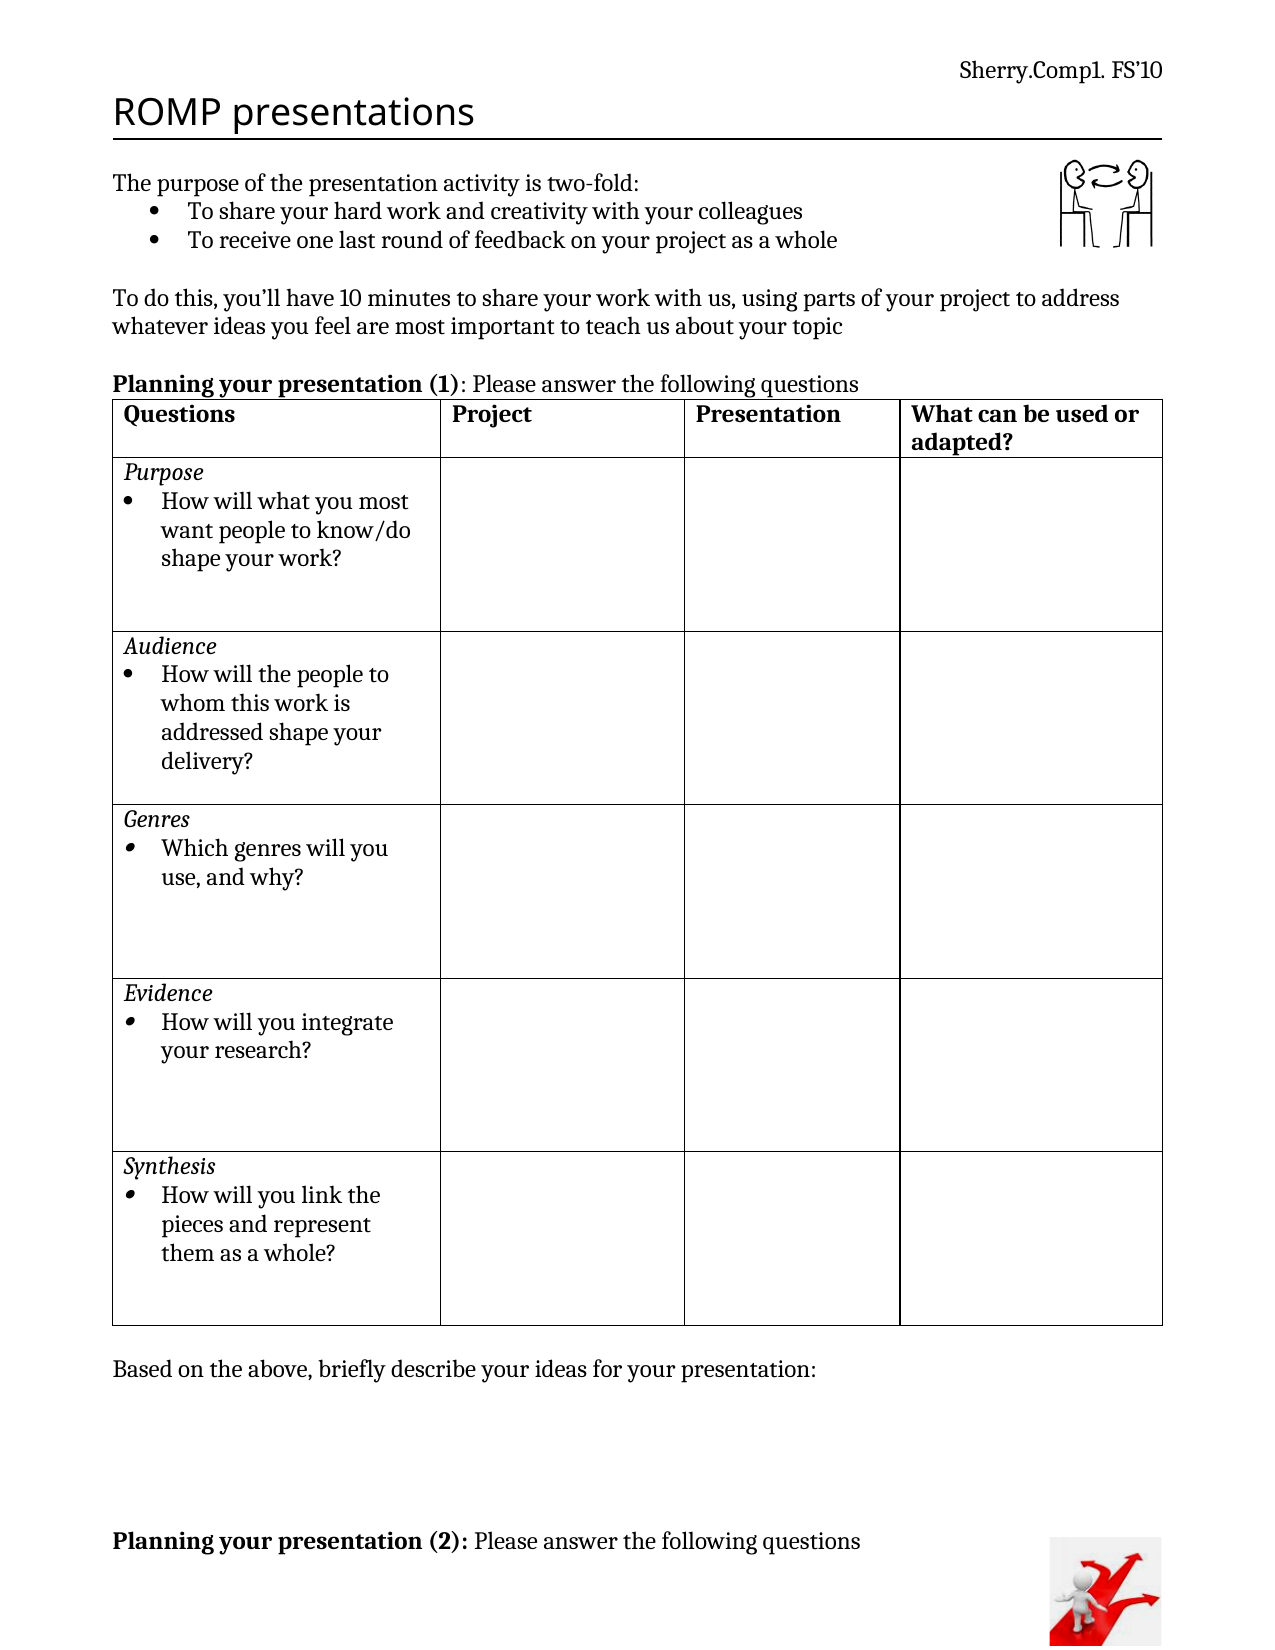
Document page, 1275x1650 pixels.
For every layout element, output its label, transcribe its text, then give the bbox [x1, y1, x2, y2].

table_cell [901, 805, 1162, 978]
text Based on the above, briefly describe your ideas for your presentation: [112, 1354, 1162, 1383]
table_cell [685, 979, 899, 1151]
text ROMP presentations [112, 85, 1162, 140]
table_header Project [441, 400, 684, 457]
text Planning your presentation (2): Please answer the following questions [112, 1527, 1162, 1556]
table_cell Evidence How will you integrate your research? [113, 979, 440, 1151]
table_cell [685, 458, 899, 631]
table_cell [685, 1152, 899, 1325]
table_cell Purpose How will what you most want people to know/do shape your work? [113, 458, 440, 631]
table_cell Synthesis How will you link the pieces and represent them as a whole? [113, 1152, 440, 1325]
text The purpose of the presentation activity is two-fold: [112, 168, 1050, 197]
table_cell [441, 805, 684, 978]
table_cell [901, 1152, 1162, 1325]
list To receive one last round of feedback on your project as a whole [150, 226, 1050, 255]
table_header What can be used or adapted? [901, 400, 1162, 457]
list To share your hard work and creativity with your colleagues [150, 197, 1050, 226]
table_cell [441, 632, 684, 804]
table_cell [901, 458, 1162, 631]
table_header Presentation [685, 400, 899, 457]
table_cell [441, 1152, 684, 1325]
picture [1050, 148, 1163, 255]
table_cell [685, 632, 899, 804]
table_cell [901, 979, 1162, 1151]
picture [1049, 1537, 1162, 1646]
table_cell [685, 805, 899, 978]
text Planning your presentation (1): Please answer the following questions [112, 370, 1162, 398]
text To do this, you’ll have 10 minutes to share your work with us, using parts of your project to address whatever ideas you feel are most important to teach us about your topic [112, 283, 1162, 341]
table_header Questions [113, 400, 440, 457]
table_cell Audience How will the people to whom this work is addressed shape your delivery? [113, 632, 440, 804]
table_cell [441, 979, 684, 1151]
table_cell [901, 632, 1162, 804]
table_cell Genres Which genres will you use, and why? [113, 805, 440, 978]
table_cell [441, 458, 684, 631]
